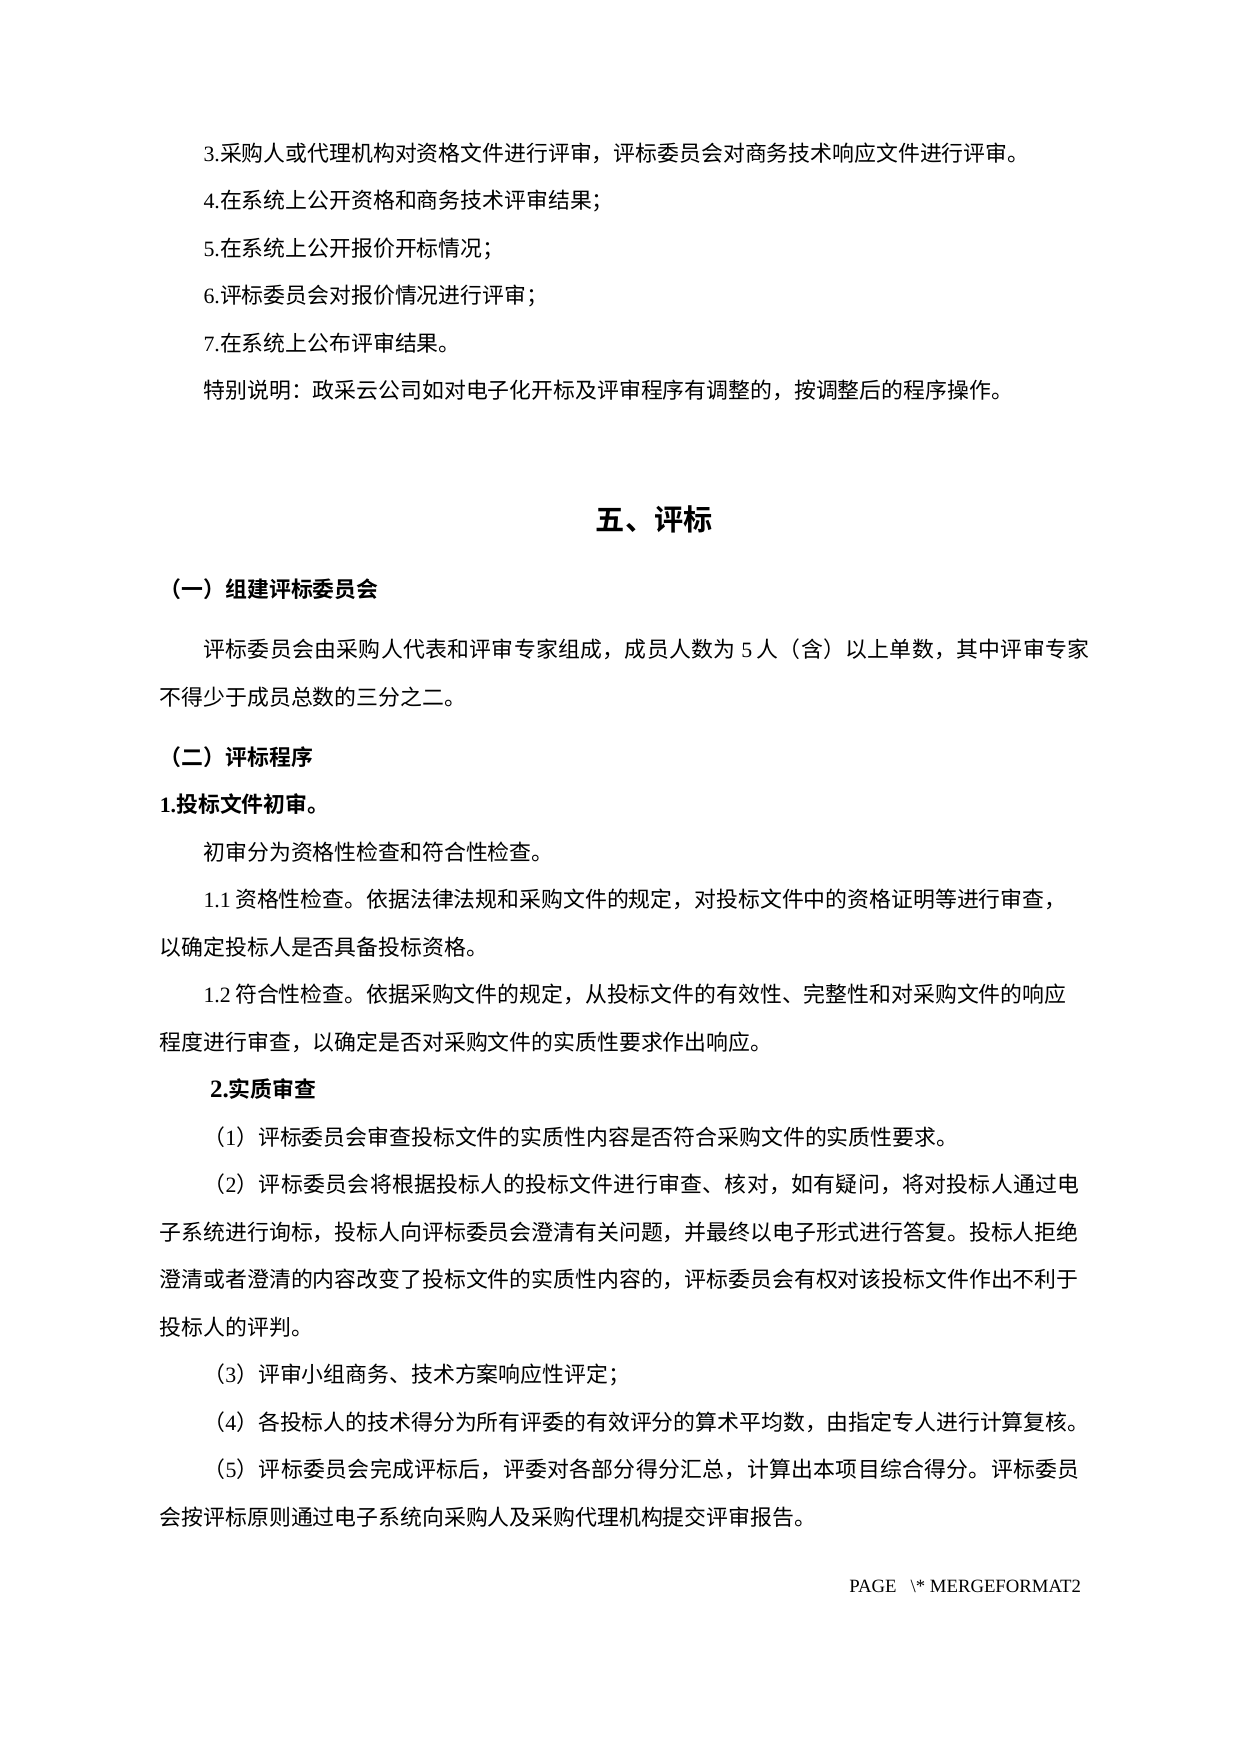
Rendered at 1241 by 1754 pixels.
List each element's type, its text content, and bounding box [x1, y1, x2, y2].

text 特别说明：政采云公司如对电子化开标及评审程序有调整的，按调整后的程序操作。 [159, 373, 1081, 405]
text 1.投标文件初审。 [159, 787, 1090, 819]
text 初审分为资格性检查和符合性检查。 [159, 834, 1090, 866]
text 7.在系统上公布评审结果。 [159, 326, 1081, 357]
text （4）各投标人的技术得分为所有评委的有效评分的算术平均数，由指定专人进行计算复核。 [159, 1404, 1081, 1436]
text 五、评标 [159, 496, 1090, 538]
text （2）评标委员会将根据投标人的投标文件进行审查、核对，如有疑问，将对投标人通过电子系统进行询标，投标人向评标委员会澄清有关问题，并最终以电子形式进行答复。投标人拒绝澄清或者澄清的内容改变了投标文件的实质性内容的，评标委员会有权对该投标文件作出不利于投标人的评判。 [159, 1167, 1081, 1341]
text 3.采购人或代理机构对资格文件进行评审，评标委员会对商务技术响应文件进行评审。 [159, 136, 1081, 167]
text 评标委员会由采购人代表和评审专家组成，成员人数为5人（含）以上单数，其中评审专家不得少于成员总数的三分之二。 [159, 632, 1090, 711]
text 4.在系统上公开资格和商务技术评审结果； [159, 183, 1081, 215]
text 5.在系统上公开报价开标情况； [159, 231, 1081, 262]
text （一）组建评标委员会 [159, 572, 1090, 604]
text 1.2符合性检查。依据采购文件的规定，从投标文件的有效性、完整性和对采购文件的响应程度进行审查，以确定是否对采购文件的实质性要求作出响应。 [159, 977, 1081, 1056]
text 2.实质审查 [159, 1072, 1090, 1104]
text （5）评标委员会完成评标后，评委对各部分得分汇总，计算出本项目综合得分。评标委员会按评标原则通过电子系统向采购人及采购代理机构提交评审报告。 [159, 1452, 1081, 1531]
text （3）评审小组商务、技术方案响应性评定； [159, 1357, 1081, 1389]
text 1.1资格性检查。依据法律法规和采购文件的规定，对投标文件中的资格证明等进行审查，以确定投标人是否具备投标资格。 [159, 882, 1081, 961]
text 6.评标委员会对报价情况进行评审； [159, 278, 1081, 310]
text （1）评标委员会审查投标文件的实质性内容是否符合采购文件的实质性要求。 [159, 1119, 1081, 1151]
text （二）评标程序 [159, 739, 1090, 771]
